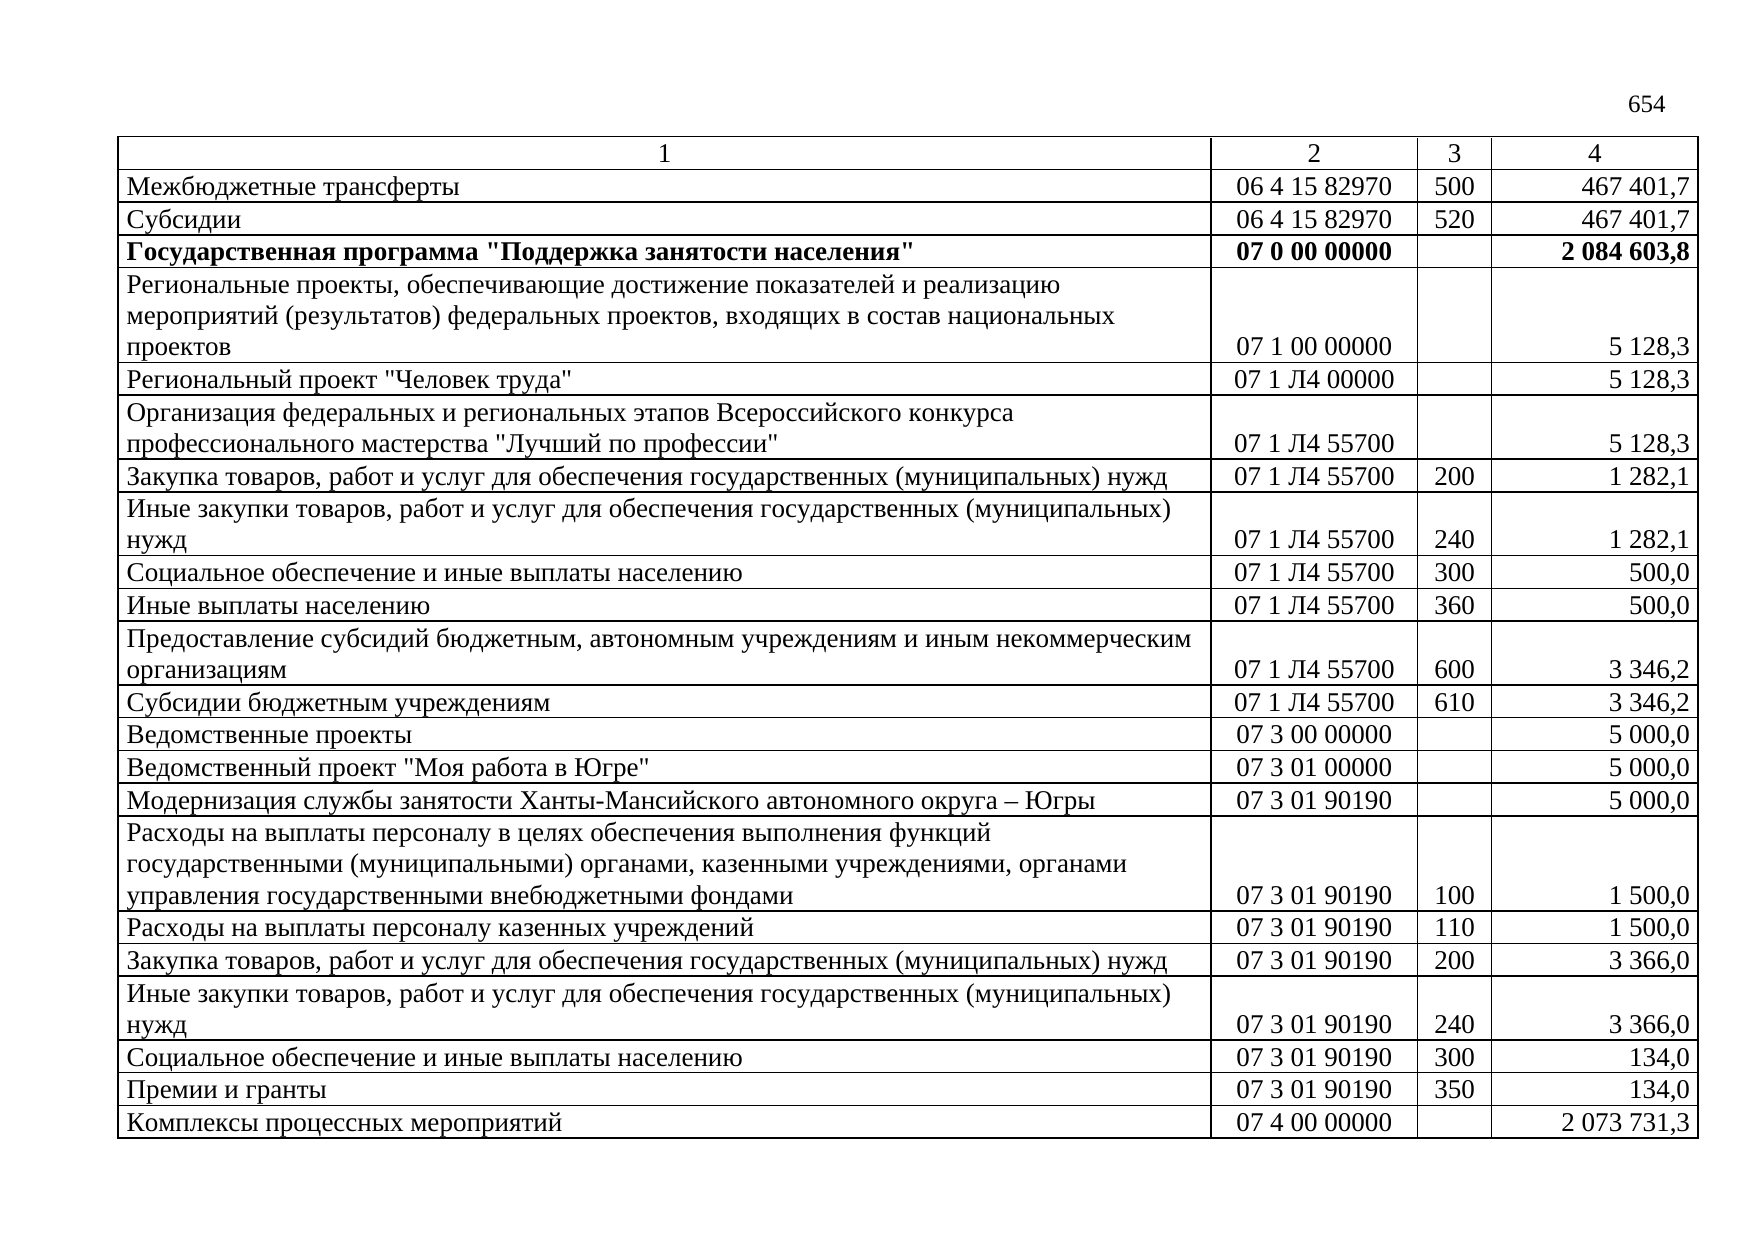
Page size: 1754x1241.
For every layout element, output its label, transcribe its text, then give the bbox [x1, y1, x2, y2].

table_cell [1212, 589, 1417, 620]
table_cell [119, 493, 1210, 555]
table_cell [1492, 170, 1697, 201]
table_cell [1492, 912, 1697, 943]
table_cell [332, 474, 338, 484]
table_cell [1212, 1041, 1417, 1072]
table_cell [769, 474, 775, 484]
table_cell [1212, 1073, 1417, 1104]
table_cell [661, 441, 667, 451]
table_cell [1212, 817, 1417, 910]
table_header 4 [1492, 137, 1697, 168]
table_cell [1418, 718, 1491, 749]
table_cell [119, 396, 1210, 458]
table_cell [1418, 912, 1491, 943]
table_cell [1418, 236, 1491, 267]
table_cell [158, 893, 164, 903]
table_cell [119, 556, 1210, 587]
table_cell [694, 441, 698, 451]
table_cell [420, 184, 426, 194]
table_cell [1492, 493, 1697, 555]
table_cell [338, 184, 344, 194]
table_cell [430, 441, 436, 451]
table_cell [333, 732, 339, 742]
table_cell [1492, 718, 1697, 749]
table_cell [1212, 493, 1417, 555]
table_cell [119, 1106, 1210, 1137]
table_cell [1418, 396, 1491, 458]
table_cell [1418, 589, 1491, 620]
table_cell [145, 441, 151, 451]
table_header 2 [1212, 137, 1417, 168]
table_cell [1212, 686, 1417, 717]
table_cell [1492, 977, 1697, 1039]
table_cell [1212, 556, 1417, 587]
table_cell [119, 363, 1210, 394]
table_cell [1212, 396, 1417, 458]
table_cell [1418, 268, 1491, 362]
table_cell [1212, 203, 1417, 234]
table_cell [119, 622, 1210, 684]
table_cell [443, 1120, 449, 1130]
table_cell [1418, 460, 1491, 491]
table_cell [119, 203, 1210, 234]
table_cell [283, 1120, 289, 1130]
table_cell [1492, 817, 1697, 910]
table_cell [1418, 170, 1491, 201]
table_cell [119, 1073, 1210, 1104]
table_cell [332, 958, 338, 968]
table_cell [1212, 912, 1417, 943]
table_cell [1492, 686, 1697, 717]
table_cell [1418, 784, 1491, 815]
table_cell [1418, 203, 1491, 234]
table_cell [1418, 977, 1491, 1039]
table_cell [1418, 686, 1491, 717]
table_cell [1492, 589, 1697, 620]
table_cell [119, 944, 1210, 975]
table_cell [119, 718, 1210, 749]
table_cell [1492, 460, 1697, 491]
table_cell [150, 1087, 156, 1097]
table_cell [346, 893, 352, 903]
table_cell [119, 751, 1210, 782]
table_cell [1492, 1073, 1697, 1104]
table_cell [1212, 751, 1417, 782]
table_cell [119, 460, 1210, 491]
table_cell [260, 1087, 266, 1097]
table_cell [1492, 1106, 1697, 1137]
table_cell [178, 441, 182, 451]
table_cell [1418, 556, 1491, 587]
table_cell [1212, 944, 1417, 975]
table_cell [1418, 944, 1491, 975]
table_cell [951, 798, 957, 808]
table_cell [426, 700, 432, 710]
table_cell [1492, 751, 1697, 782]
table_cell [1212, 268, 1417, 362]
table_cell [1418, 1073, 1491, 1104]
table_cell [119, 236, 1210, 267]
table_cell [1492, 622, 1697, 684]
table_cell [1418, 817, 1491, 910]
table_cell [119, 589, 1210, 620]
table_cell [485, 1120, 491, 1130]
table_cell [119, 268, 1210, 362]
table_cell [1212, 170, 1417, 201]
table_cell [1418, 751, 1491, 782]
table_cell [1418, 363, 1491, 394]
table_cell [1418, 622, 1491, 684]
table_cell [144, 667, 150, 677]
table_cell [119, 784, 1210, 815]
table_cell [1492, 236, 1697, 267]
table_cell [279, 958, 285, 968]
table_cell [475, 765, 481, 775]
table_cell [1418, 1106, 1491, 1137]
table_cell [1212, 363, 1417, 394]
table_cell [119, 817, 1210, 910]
table_header 1 [119, 137, 1211, 168]
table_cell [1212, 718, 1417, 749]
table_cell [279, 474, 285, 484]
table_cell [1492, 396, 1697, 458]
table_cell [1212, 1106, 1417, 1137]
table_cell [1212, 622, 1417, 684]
table_header 3 [1418, 137, 1491, 168]
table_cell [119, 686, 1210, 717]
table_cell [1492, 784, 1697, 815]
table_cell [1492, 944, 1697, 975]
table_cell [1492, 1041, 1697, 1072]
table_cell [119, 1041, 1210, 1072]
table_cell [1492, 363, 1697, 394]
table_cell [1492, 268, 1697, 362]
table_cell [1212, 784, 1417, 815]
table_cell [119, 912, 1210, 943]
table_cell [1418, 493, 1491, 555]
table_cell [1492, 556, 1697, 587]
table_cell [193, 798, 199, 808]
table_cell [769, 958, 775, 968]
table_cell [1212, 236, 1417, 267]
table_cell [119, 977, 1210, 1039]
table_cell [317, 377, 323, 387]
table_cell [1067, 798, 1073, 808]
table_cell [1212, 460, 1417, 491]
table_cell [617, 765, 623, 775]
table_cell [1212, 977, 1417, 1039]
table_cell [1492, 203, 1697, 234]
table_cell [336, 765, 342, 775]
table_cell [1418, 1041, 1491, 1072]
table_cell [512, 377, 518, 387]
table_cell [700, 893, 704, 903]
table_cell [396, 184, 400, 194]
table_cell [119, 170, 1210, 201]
